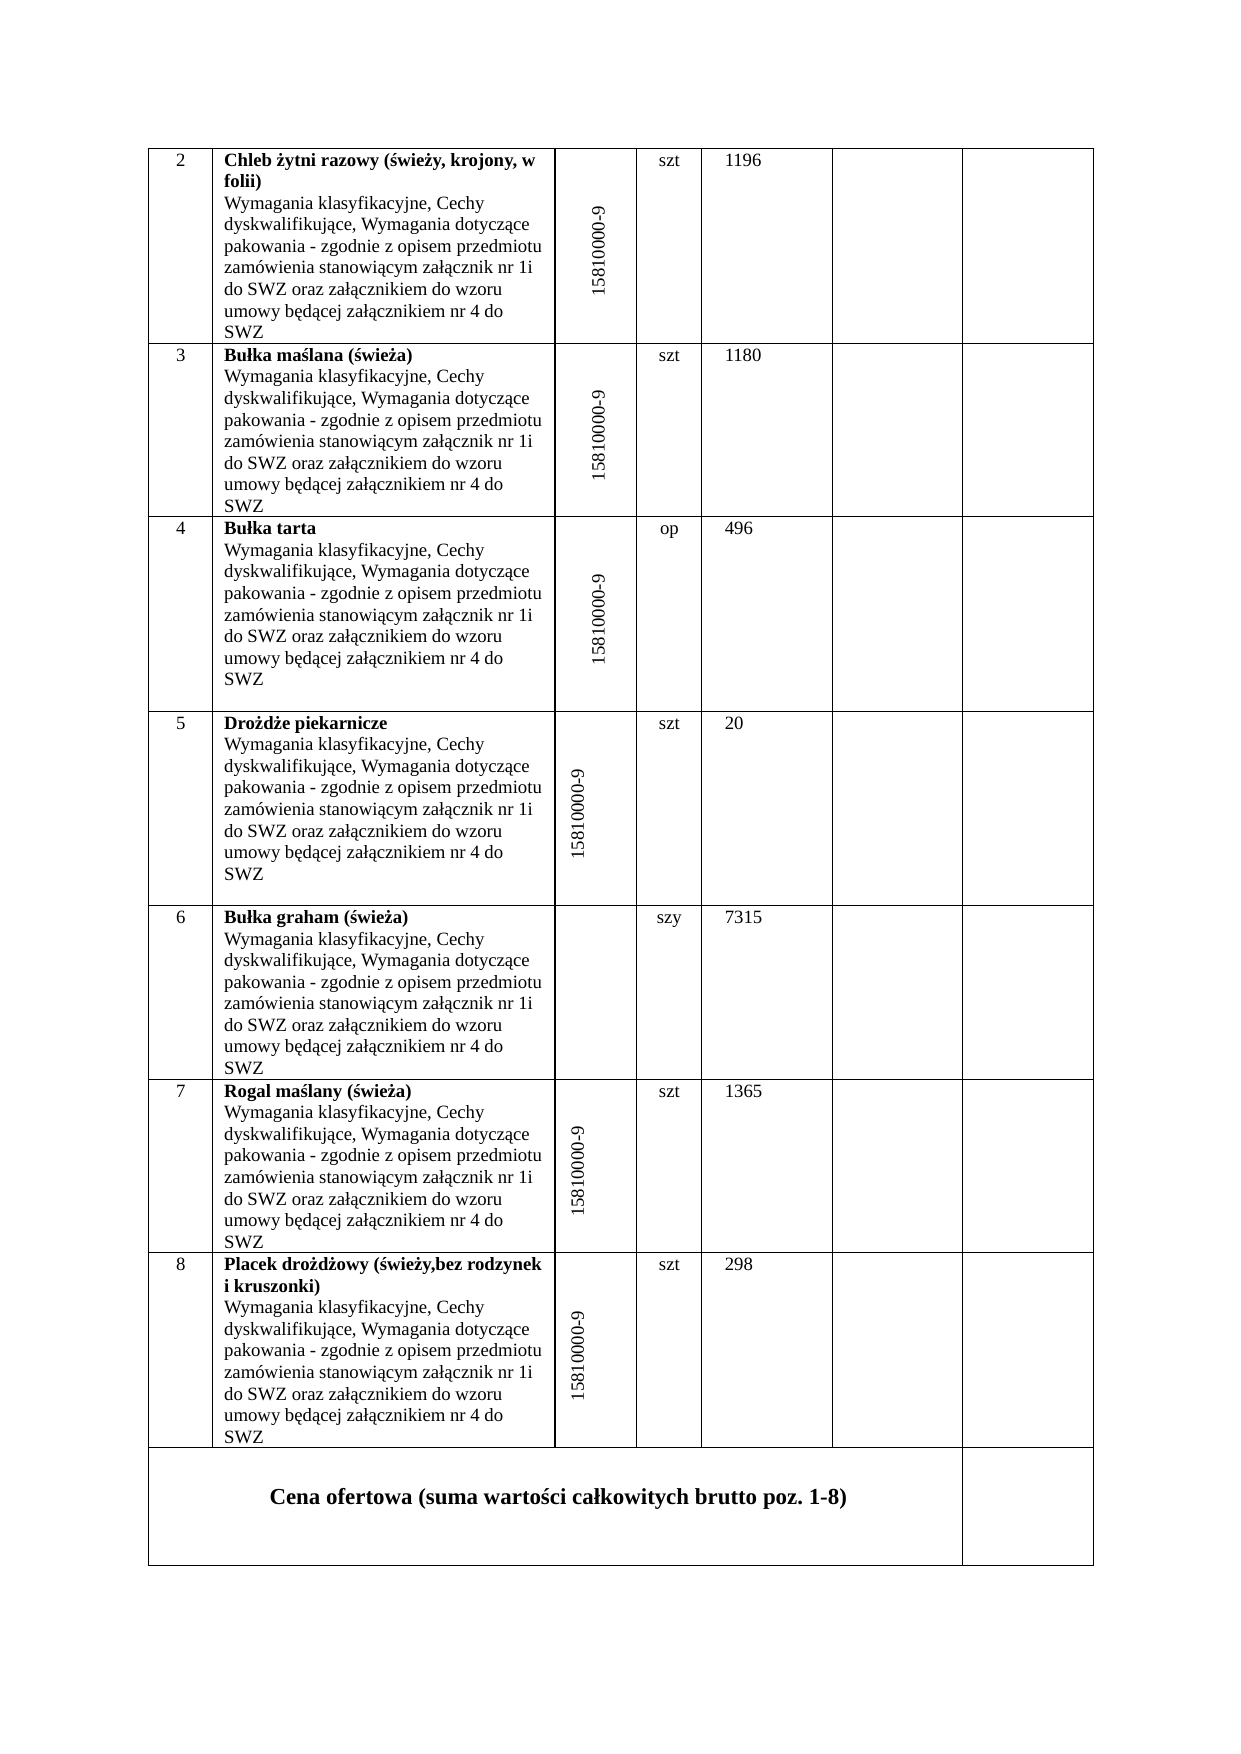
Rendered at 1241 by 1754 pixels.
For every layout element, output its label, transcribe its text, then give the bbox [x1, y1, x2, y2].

table_cell [963, 1448, 1093, 1565]
table_cell 15810000-9 [556, 712, 636, 905]
table_cell 15810000-9 [556, 517, 636, 711]
table_cell 15810000-9 [556, 1080, 636, 1252]
table_cell Rogal maślany (świeża) Wymagania klasyfikacyjne, Cechy dyskwalifikujące, Wymagania dotyczące pakowania - zgodnie z opisem przedmiotu zamówienia stanowiącym załącznik nr 1i do SWZ oraz załącznikiem do wzoru umowy będącej załącznikiem nr 4 do SWZ [213, 1080, 554, 1252]
table_cell szt [637, 712, 701, 905]
table_cell szt [637, 344, 701, 516]
table_cell 1180 [702, 344, 832, 516]
table_cell 7 [149, 1080, 212, 1252]
table_cell 496 [702, 517, 832, 711]
table_cell Bułka graham (świeża) Wymagania klasyfikacyjne, Cechy dyskwalifikujące, Wymagania dotyczące pakowania - zgodnie z opisem przedmiotu zamówienia stanowiącym załącznik nr 1i do SWZ oraz załącznikiem do wzoru umowy będącej załącznikiem nr 4 do SWZ [213, 906, 554, 1078]
table_cell [963, 344, 1093, 516]
table_cell 6 [149, 906, 212, 1078]
table_cell szy [637, 906, 701, 1078]
table_cell 1196 [702, 149, 832, 343]
table_cell Bułka maślana (świeża) Wymagania klasyfikacyjne, Cechy dyskwalifikujące, Wymagania dotyczące pakowania - zgodnie z opisem przedmiotu zamówienia stanowiącym załącznik nr 1i do SWZ oraz załącznikiem do wzoru umowy będącej załącznikiem nr 4 do SWZ [213, 344, 554, 516]
table_cell Chleb żytni razowy (świeży, krojony, w folii) Wymagania klasyfikacyjne, Cechy dyskwalifikujące, Wymagania dotyczące pakowania - zgodnie z opisem przedmiotu zamówienia stanowiącym załącznik nr 1i do SWZ oraz załącznikiem do wzoru umowy będącej załącznikiem nr 4 do SWZ [213, 149, 554, 343]
table_cell [833, 712, 962, 905]
table_cell [833, 344, 962, 516]
table_cell 298 [702, 1253, 832, 1447]
table_cell [556, 906, 636, 1078]
table_cell Bułka tarta Wymagania klasyfikacyjne, Cechy dyskwalifikujące, Wymagania dotyczące pakowania - zgodnie z opisem przedmiotu zamówienia stanowiącym załącznik nr 1i do SWZ oraz załącznikiem do wzoru umowy będącej załącznikiem nr 4 do SWZ [213, 517, 554, 711]
table_cell 8 [149, 1253, 212, 1447]
table_cell szt [637, 149, 701, 343]
table_cell [833, 149, 962, 343]
table_cell 15810000-9 [556, 344, 636, 516]
table_cell [833, 517, 962, 711]
table_cell 15810000-9 [556, 1253, 636, 1447]
table_cell [833, 906, 962, 1078]
table_cell 1365 [702, 1080, 832, 1252]
table_cell [963, 149, 1093, 343]
table_cell [963, 517, 1093, 711]
table_cell Placek drożdżowy (świeży,bez rodzynek i kruszonki) Wymagania klasyfikacyjne, Cechy dyskwalifikujące, Wymagania dotyczące pakowania - zgodnie z opisem przedmiotu zamówienia stanowiącym załącznik nr 1i do SWZ oraz załącznikiem do wzoru umowy będącej załącznikiem nr 4 do SWZ [213, 1253, 554, 1447]
table_cell 4 [149, 517, 212, 711]
table_cell 2 [149, 149, 212, 343]
table_cell [833, 1253, 962, 1447]
table_cell 20 [702, 712, 832, 905]
table_cell [963, 1080, 1093, 1252]
table_cell [833, 1080, 962, 1252]
table_cell [963, 712, 1093, 905]
table_cell 15810000-9 [556, 149, 636, 343]
table_cell szt [637, 1080, 701, 1252]
table_cell Cena ofertowa (suma wartości całkowitych brutto poz. 1-8) [149, 1448, 962, 1565]
table_cell [963, 1253, 1093, 1447]
table_cell Drożdże piekarnicze Wymagania klasyfikacyjne, Cechy dyskwalifikujące, Wymagania dotyczące pakowania - zgodnie z opisem przedmiotu zamówienia stanowiącym załącznik nr 1i do SWZ oraz załącznikiem do wzoru umowy będącej załącznikiem nr 4 do SWZ [213, 712, 554, 905]
table_cell [963, 906, 1093, 1078]
table_cell szt [637, 1253, 701, 1447]
table_cell 3 [149, 344, 212, 516]
table_cell op [637, 517, 701, 711]
table_cell 7315 [702, 906, 832, 1078]
table_cell 5 [149, 712, 212, 905]
